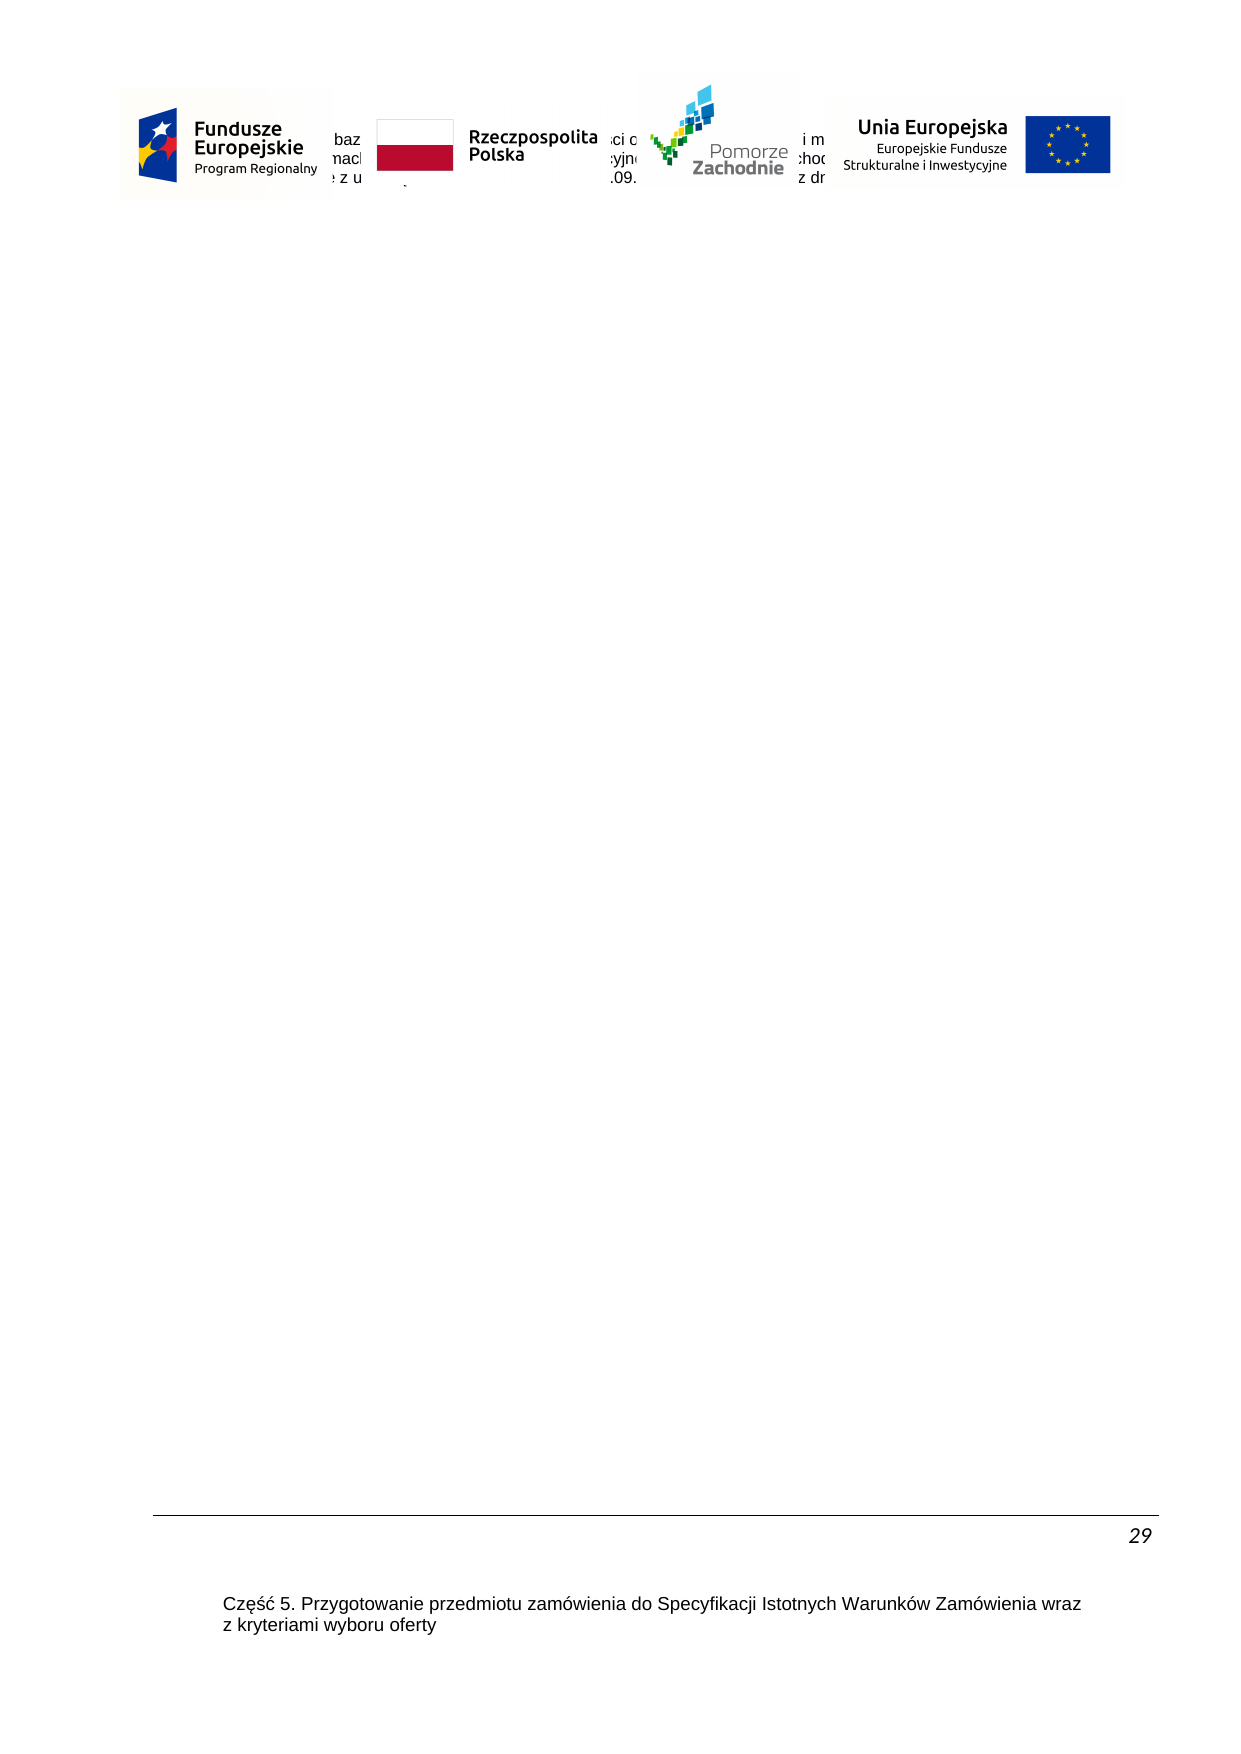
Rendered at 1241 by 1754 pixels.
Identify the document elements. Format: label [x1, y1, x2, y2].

picture [361, 103, 611, 185]
picture [120, 89, 333, 199]
picture [636, 71, 799, 187]
picture [825, 97, 1125, 189]
